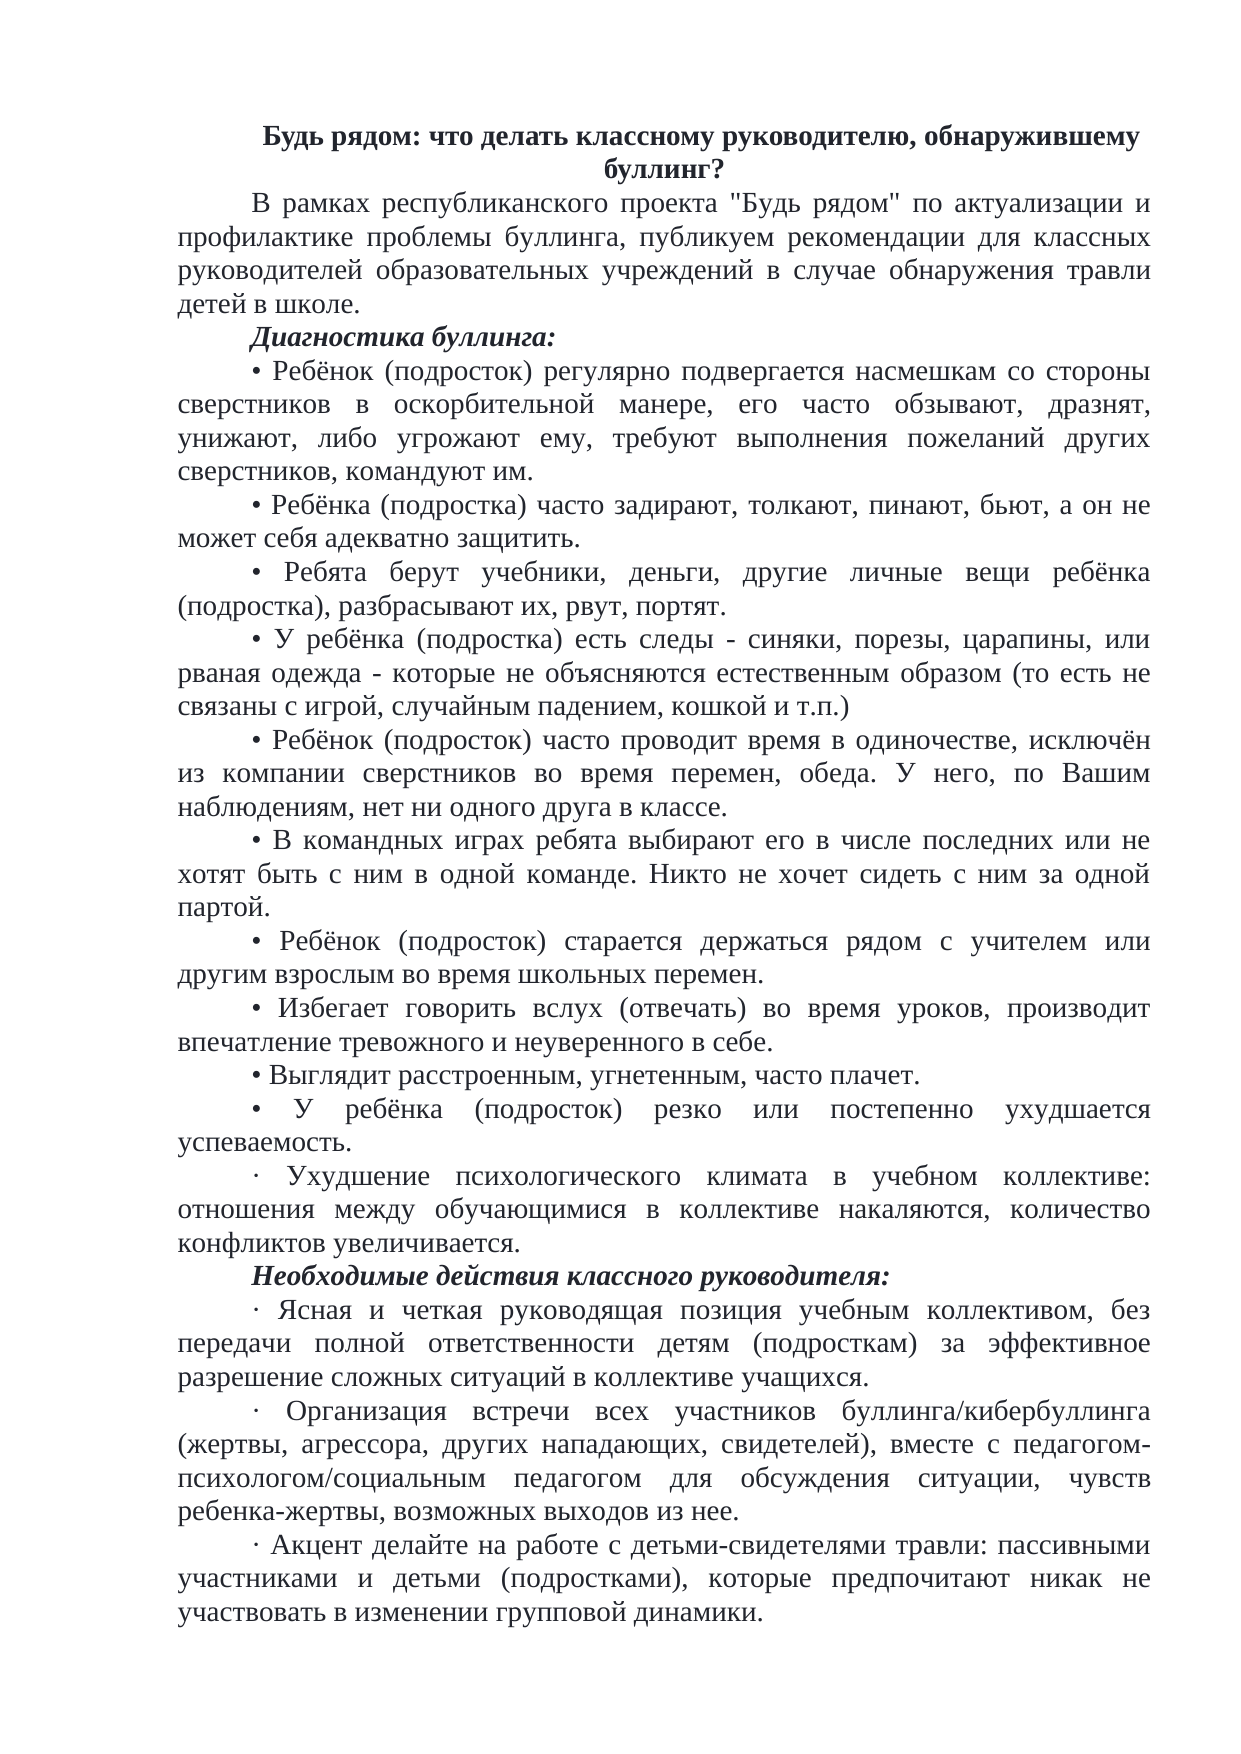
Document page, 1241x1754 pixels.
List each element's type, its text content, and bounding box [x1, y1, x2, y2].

text • У ребёнка (подростка) есть следы - синяки, порезы, царапины, или рваная одежда - которые не объясняются естественным образом (то есть не связаны с игрой, случайным падением, кошкой и т.п.) [177, 621, 1152, 722]
text Диагностика буллинга: [177, 319, 1152, 353]
text · Ухудшение психологического климата в учебном коллективе: отношения между обучающимися в коллективе накаляются, количество конфликтов увеличивается. [177, 1158, 1152, 1258]
text · Акцент делайте на работе с детьми-свидетелями травли: пассивными участниками и детьми (подростками), которые предпочитают никак не участвовать в изменении групповой динамики. [177, 1527, 1152, 1627]
text • Избегает говорить вслух (отвечать) во время уроков, производит впечатление тревожного и неуверенного в себе. [177, 990, 1152, 1057]
text Необходимые действия классного руководителя: [177, 1258, 1152, 1292]
text · Организация встречи всех участников буллинга/кибербуллинга (жертвы, агрессора, других нападающих, свидетелей), вместе с педагогом-психологом/социальным педагогом для обсуждения ситуации, чувств ребенка-жертвы, возможных выходов из нее. [177, 1393, 1152, 1527]
text · Ясная и четкая руководящая позиция учебным коллективом, без передачи полной ответственности детям (подросткам) за эффективное разрешение сложных ситуаций в коллективе учащихся. [177, 1292, 1152, 1393]
text • Ребёнок (подросток) старается держаться рядом с учителем или другим взрослым во время школьных перемен. [177, 923, 1152, 990]
text • Ребёнок (подросток) регулярно подвергается насмешкам со стороны сверстников в оскорбительной манере, его часто обзывают, дразнят, унижают, либо угрожают ему, требуют выполнения пожеланий других сверстников, командуют им. [177, 353, 1152, 487]
text Будь рядом: что делать классному руководителю, обнаружившему буллинг? [177, 118, 1152, 185]
text • Выглядит расстроенным, угнетенным, часто плачет. [177, 1057, 1152, 1091]
text • Ребёнок (подросток) часто проводит время в одиночестве, исключён из компании сверстников во время перемен, обеда. У него, по Вашим наблюдениям, нет ни одного друга в классе. [177, 722, 1152, 822]
text • В командных играх ребята выбирают его в числе последних или не хотят быть с ним в одной команде. Никто не хочет сидеть с ним за одной партой. [177, 822, 1152, 923]
text • У ребёнка (подросток) резко или постепенно ухудшается успеваемость. [177, 1091, 1152, 1158]
text • Ребёнка (подростка) часто задирают, толкают, пинают, бьют, а он не может себя адекватно защитить. [177, 487, 1152, 554]
text В рамках республиканского проекта "Будь рядом" по актуализации и профилактике проблемы буллинга, публикуем рекомендации для классных руководителей образовательных учреждений в случае обнаружения травли детей в школе. [177, 185, 1152, 319]
text • Ребята берут учебники, деньги, другие личные вещи ребёнка (подростка), разбрасывают их, рвут, портят. [177, 554, 1152, 621]
